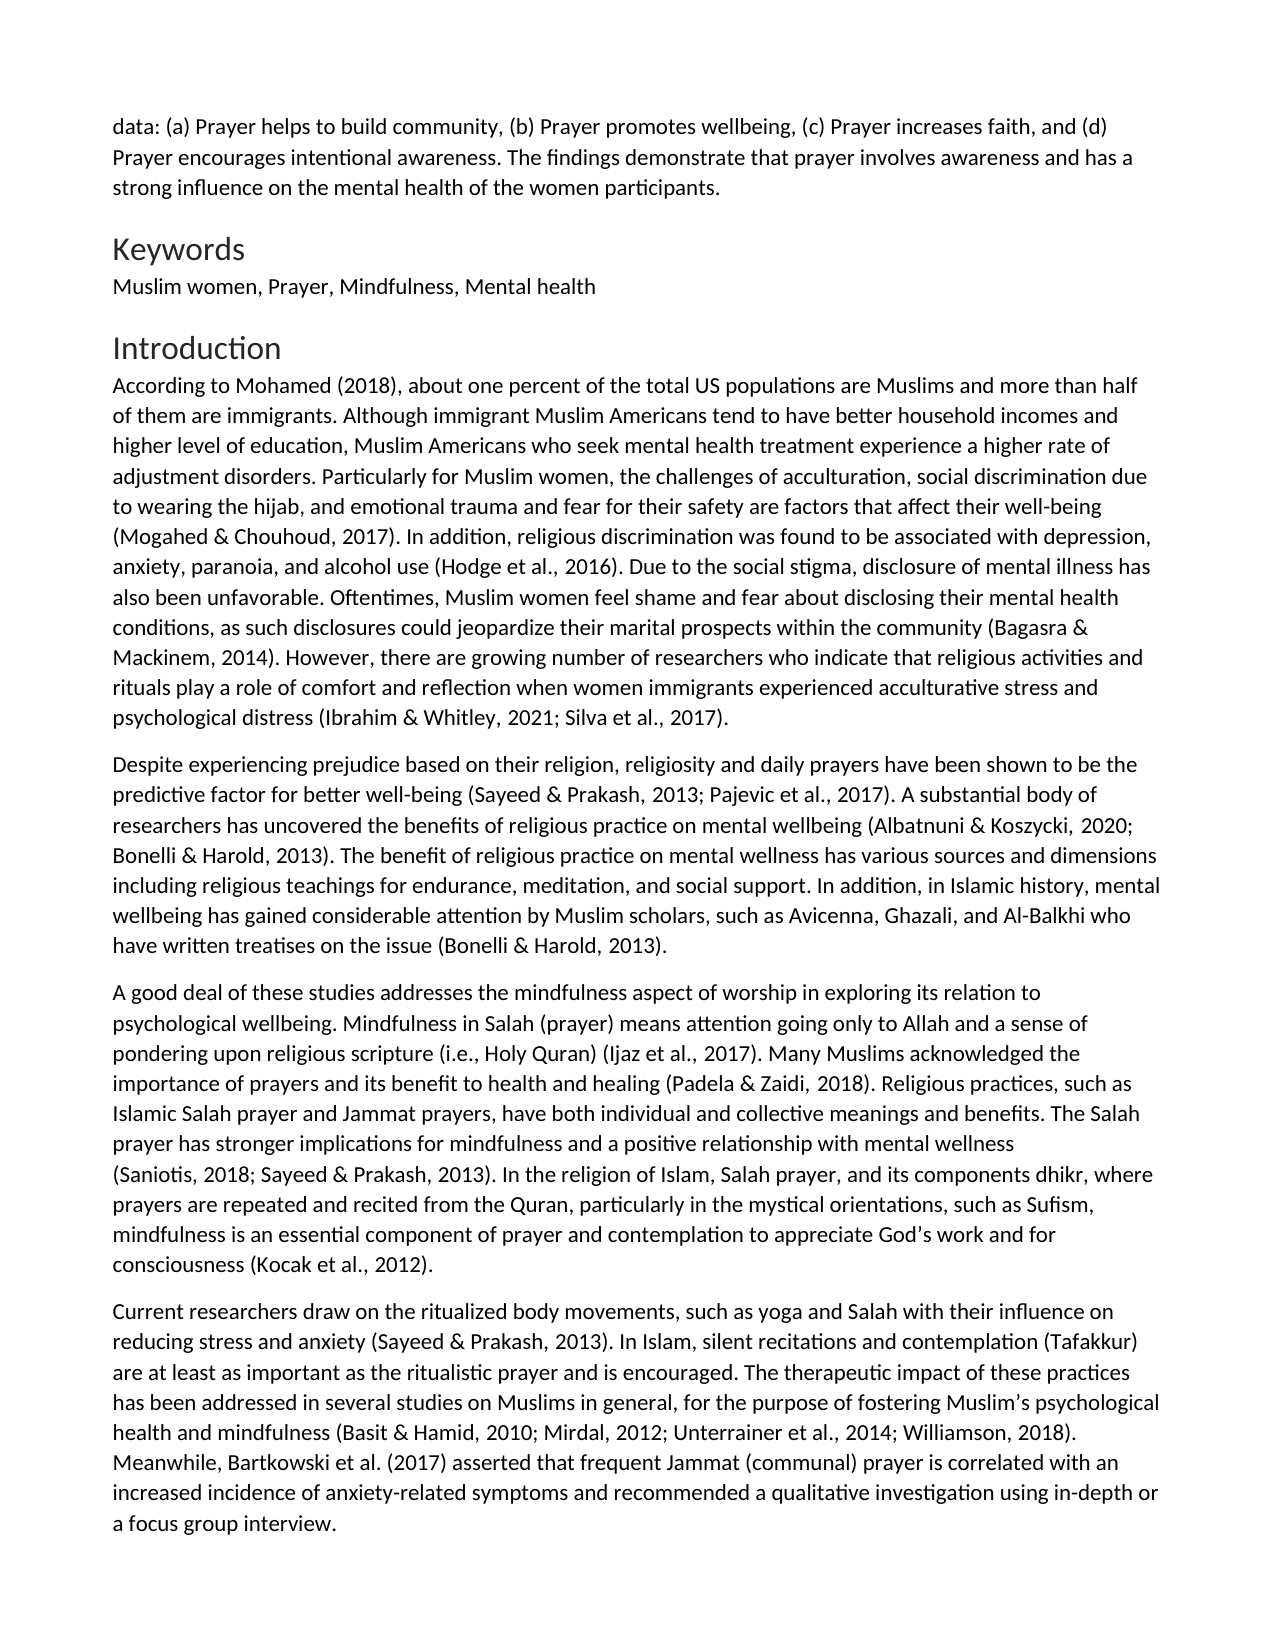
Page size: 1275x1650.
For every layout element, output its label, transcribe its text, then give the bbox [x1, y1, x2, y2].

text Current researchers draw on the ritualized body movements, such as yoga and Salah with their influence on reducing stress and anxiety (Sayeed & Prakash, 2013). In Islam, silent recitations and contemplation (Tafakkur) are at least as important as the ritualistic prayer and is encouraged. The therapeutic impact of these practices has been addressed in several studies on Muslims in general, for the purpose of fostering Muslim’s psychological health and mindfulness (Basit & Hamid, 2010; Mirdal, 2012; Unterrainer et al., 2014; Williamson, 2018). Meanwhile, Bartkowski et al. (2017) asserted that frequent Jammat (communal) prayer is correlated with an increased incidence of anxiety-related symptoms and recommended a qualitative investigation using in-depth or a focus group interview. [112, 1297, 1162, 1537]
text Despite experiencing prejudice based on their religion, religiosity and daily prayers have been shown to be the predictive factor for better well-being (Sayeed & Prakash, 2013; Pajevic et al., 2017). A substantial body of researchers has uncovered the benefits of religious practice on mental wellbeing (Albatnuni & Koszycki, 2020; Bonelli & Harold, 2013). The benefit of religious practice on mental wellness has various sources and dimensions including religious teachings for endurance, meditation, and social support. In addition, in Islamic history, mental wellbeing has gained considerable attention by Muslim scholars, such as Avicenna, Ghazali, and Al-Balkhi who have written treatises on the issue (Bonelli & Harold, 2013). [112, 750, 1162, 960]
text Muslim women, Prayer, Mindfulness, Mental health [112, 272, 1162, 300]
subtitle Introduction [112, 327, 1162, 368]
text A good deal of these studies addresses the mindfulness aspect of worship in exploring its relation to psychological wellbeing. Mindfulness in Salah (prayer) means attention going only to Allah and a sense of pondering upon religious scripture (i.e., Holy Quran) (Ijaz et al., 2017). Many Muslims acknowledged the importance of prayers and its benefit to health and healing (Padela & Zaidi, 2018). Religious practices, such as Islamic Salah prayer and Jammat prayers, have both individual and collective meanings and benefits. The Salah prayer has stronger implications for mindfulness and a positive relationship with mental wellness (Saniotis, 2018; Sayeed & Prakash, 2013). In the religion of Islam, Salah prayer, and its components dhikr, where prayers are repeated and recited from the Quran, particularly in the mystical orientations, such as Sufism, mindfulness is an essential component of prayer and contemplation to appreciate God’s work and for consciousness (Kocak et al., 2012). [112, 978, 1162, 1278]
text According to Mohamed (2018), about one percent of the total US populations are Muslims and more than half of them are immigrants. Although immigrant Muslim Americans tend to have better household incomes and higher level of education, Muslim Americans who seek mental health treatment experience a higher rate of adjustment disorders. Particularly for Muslim women, the challenges of acculturation, social discrimination due to wearing the hijab, and emotional trauma and fear for their safety are factors that affect their well-being (Mogahed & Chouhoud, 2017). In addition, religious discrimination was found to be associated with depression, anxiety, paranoia, and alcohol use (Hodge et al., 2016). Due to the social stigma, disclosure of mental illness has also been unfavorable. Oftentimes, Muslim women feel shame and fear about disclosing their mental health conditions, as such disclosures could jeopardize their marital prospects within the community (Bagasra & Mackinem, 2014). However, there are growing number of researchers who indicate that religious activities and rituals play a role of comfort and reflection when women immigrants experienced acculturative stress and psychological distress (Ibrahim & Whitley, 2021; Silva et al., 2017). [112, 371, 1162, 732]
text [112, 112, 1162, 201]
subtitle Keywords [112, 228, 1162, 269]
